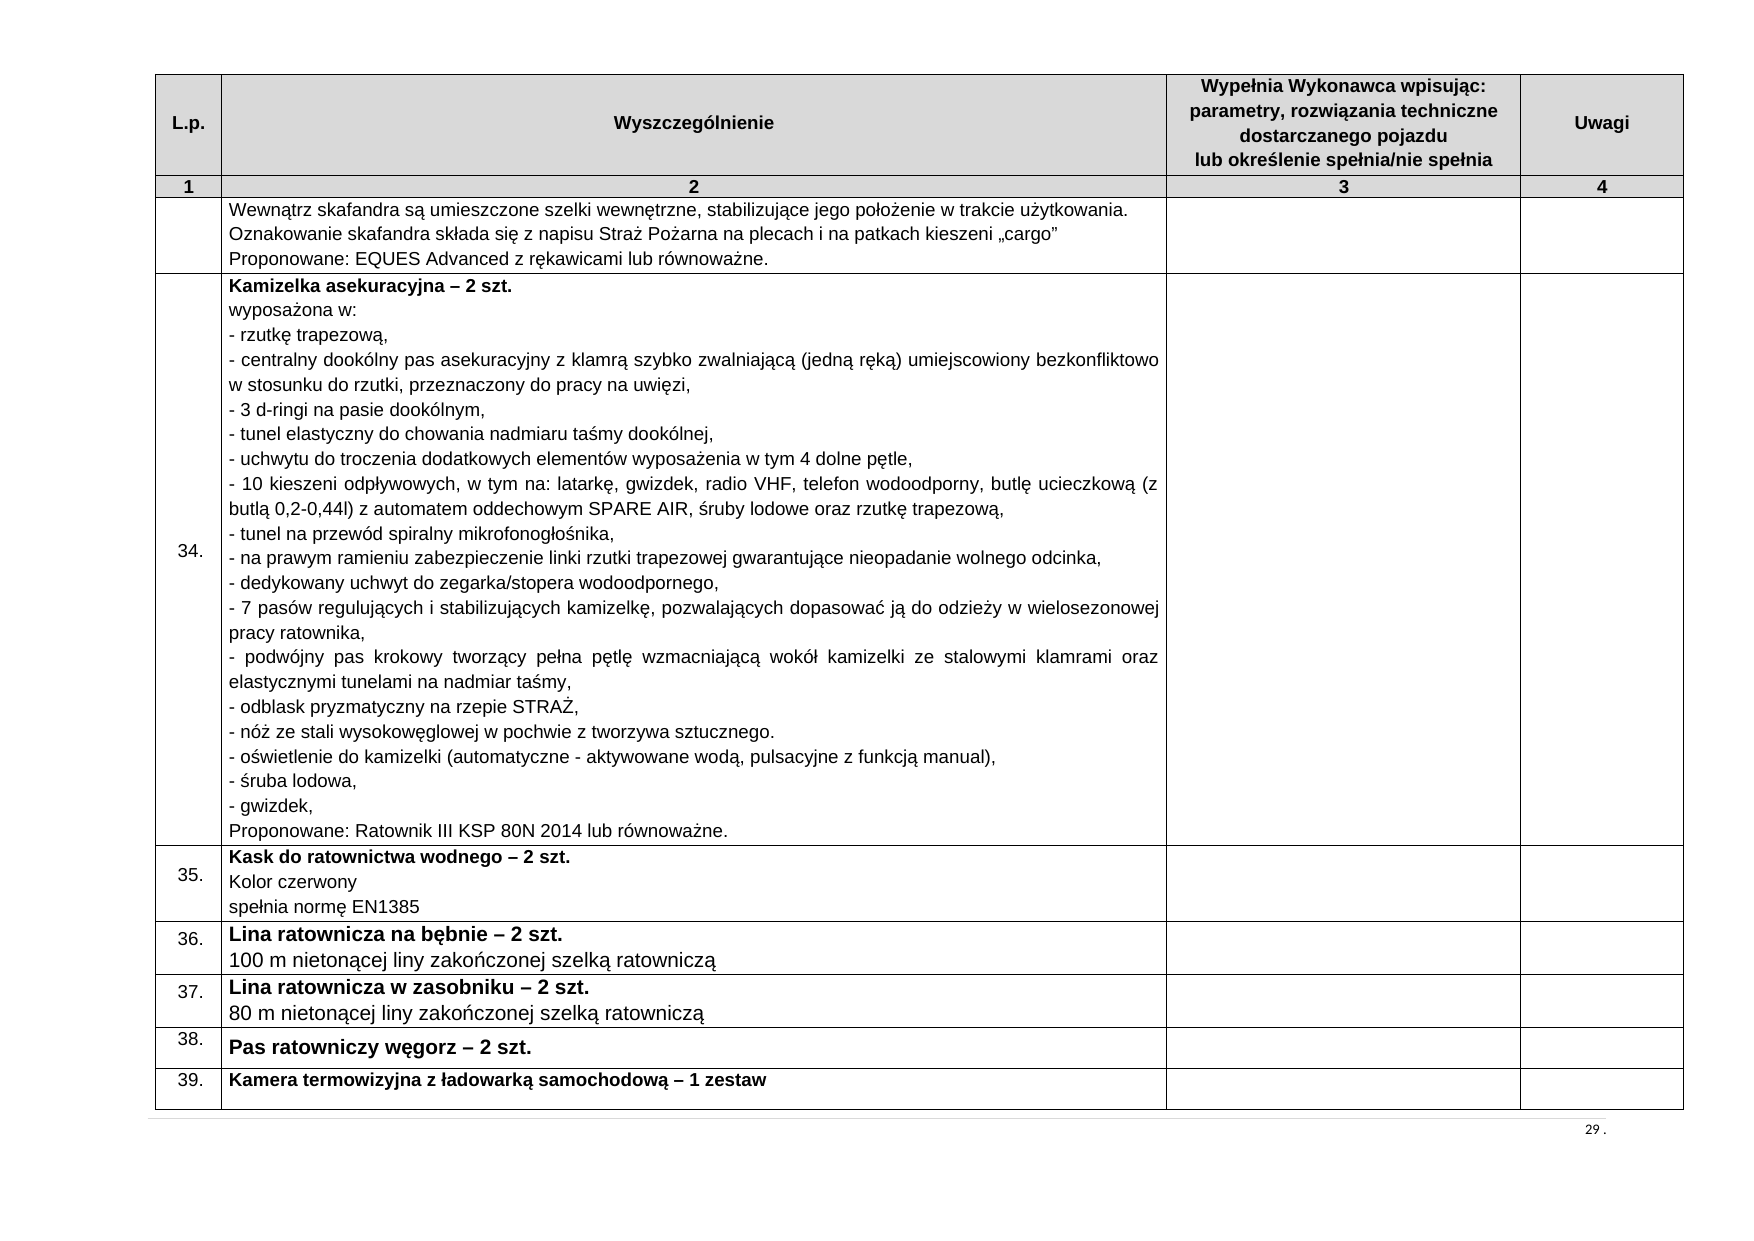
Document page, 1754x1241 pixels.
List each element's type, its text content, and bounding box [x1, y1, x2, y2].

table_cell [222, 198, 1166, 273]
table_cell [156, 846, 221, 921]
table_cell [222, 1069, 1166, 1109]
table_cell [1167, 274, 1520, 845]
table_cell Kamizelka asekuracyjna – 2 szt. wyposażona w: - rzutkę trapezową, - centralny dookólny pas asekuracyjny z klamrą szybko zwalniającą (jedną ręką) umiejscowiony bezkonfliktowo w stosunku do rzutki, przeznaczony do pracy na uwięzi, - 3 d-ringi na pasie dookólnym, - tunel elastyczny do chowania nadmiaru taśmy dookólnej, - uchwytu do troczenia dodatkowych elementów wyposażenia w tym 4 dolne pętle, - 10 kieszeni odpływowych, w tym na: latarkę, gwizdek, radio VHF, telefon wodoodporny, butlę ucieczkową (z butlą 0,2-0,44l) z automatem oddechowym SPARE AIR, śruby lodowe oraz rzutkę trapezową, - tunel na przewód spiralny mikrofonogłośnika, - na prawym ramieniu zabezpieczenie linki rzutki trapezowej gwarantujące nieopadanie wolnego odcinka, - dedykowany uchwyt do zegarka/stopera wodoodpornego, - 7 pasów regulujących i stabilizujących kamizelkę, pozwalających dopasować ją do odzieży w wielosezonowej pracy ratownika, - podwójny pas krokowy tworzący pełna pętlę wzmacniającą wokół kamizelki ze stalowymi klamrami oraz elastycznymi tunelami na nadmiar taśmy, - odblask pryzmatyczny na rzepie STRAŻ, - nóż ze stali wysokowęglowej w pochwie z tworzywa sztucznego. - oświetlenie do kamizelki (automatyczne - aktywowane wodą, pulsacyjne z funkcją manual), - śruba lodowa, - gwizdek, Proponowane: Ratownik III KSP 80N 2014 lub równoważne. [222, 274, 1166, 845]
table_cell [1521, 274, 1683, 845]
table_cell [1521, 1069, 1683, 1109]
table_cell [1521, 975, 1683, 1027]
table_header Wyszczególnienie [222, 75, 1166, 175]
table_cell [1521, 846, 1683, 921]
table_cell [1521, 198, 1683, 273]
table_cell [1167, 1028, 1520, 1068]
table_cell [1521, 1028, 1683, 1068]
table_cell Lina ratownicza w zasobniku – 2 szt. 80 m nietonącej liny zakończonej szelką ratowniczą [222, 975, 1166, 1027]
table_cell [1167, 198, 1520, 273]
table_cell [1167, 1069, 1520, 1109]
table_cell 2 [222, 176, 1166, 197]
table_cell [156, 274, 221, 845]
table_cell 3 [1167, 176, 1520, 197]
table_header Uwagi [1521, 75, 1683, 175]
table_cell [1167, 922, 1520, 974]
table_cell [156, 198, 221, 273]
table_header L.p. [156, 75, 221, 175]
table_cell [1167, 975, 1520, 1027]
table_cell Pas ratowniczy węgorz – 2 szt. [222, 1028, 1166, 1068]
table_cell [156, 922, 221, 974]
table_cell [156, 975, 221, 1027]
table_cell [156, 1069, 221, 1109]
table_cell Lina ratownicza na bębnie – 2 szt. 100 m nietonącej liny zakończonej szelką ratowniczą [222, 922, 1166, 974]
table_cell 4 [1521, 176, 1683, 197]
table_cell [1167, 846, 1520, 921]
table_header Wypełnia Wykonawca wpisując: parametry, rozwiązania techniczne dostarczanego pojazdu lub określenie spełnia/nie spełnia [1167, 75, 1520, 175]
table_cell [1521, 922, 1683, 974]
table_cell Kask do ratownictwa wodnego – 2 szt. Kolor czerwony spełnia normę EN1385 [222, 846, 1166, 921]
table_cell [156, 1028, 221, 1068]
table_cell 1 [156, 176, 221, 197]
